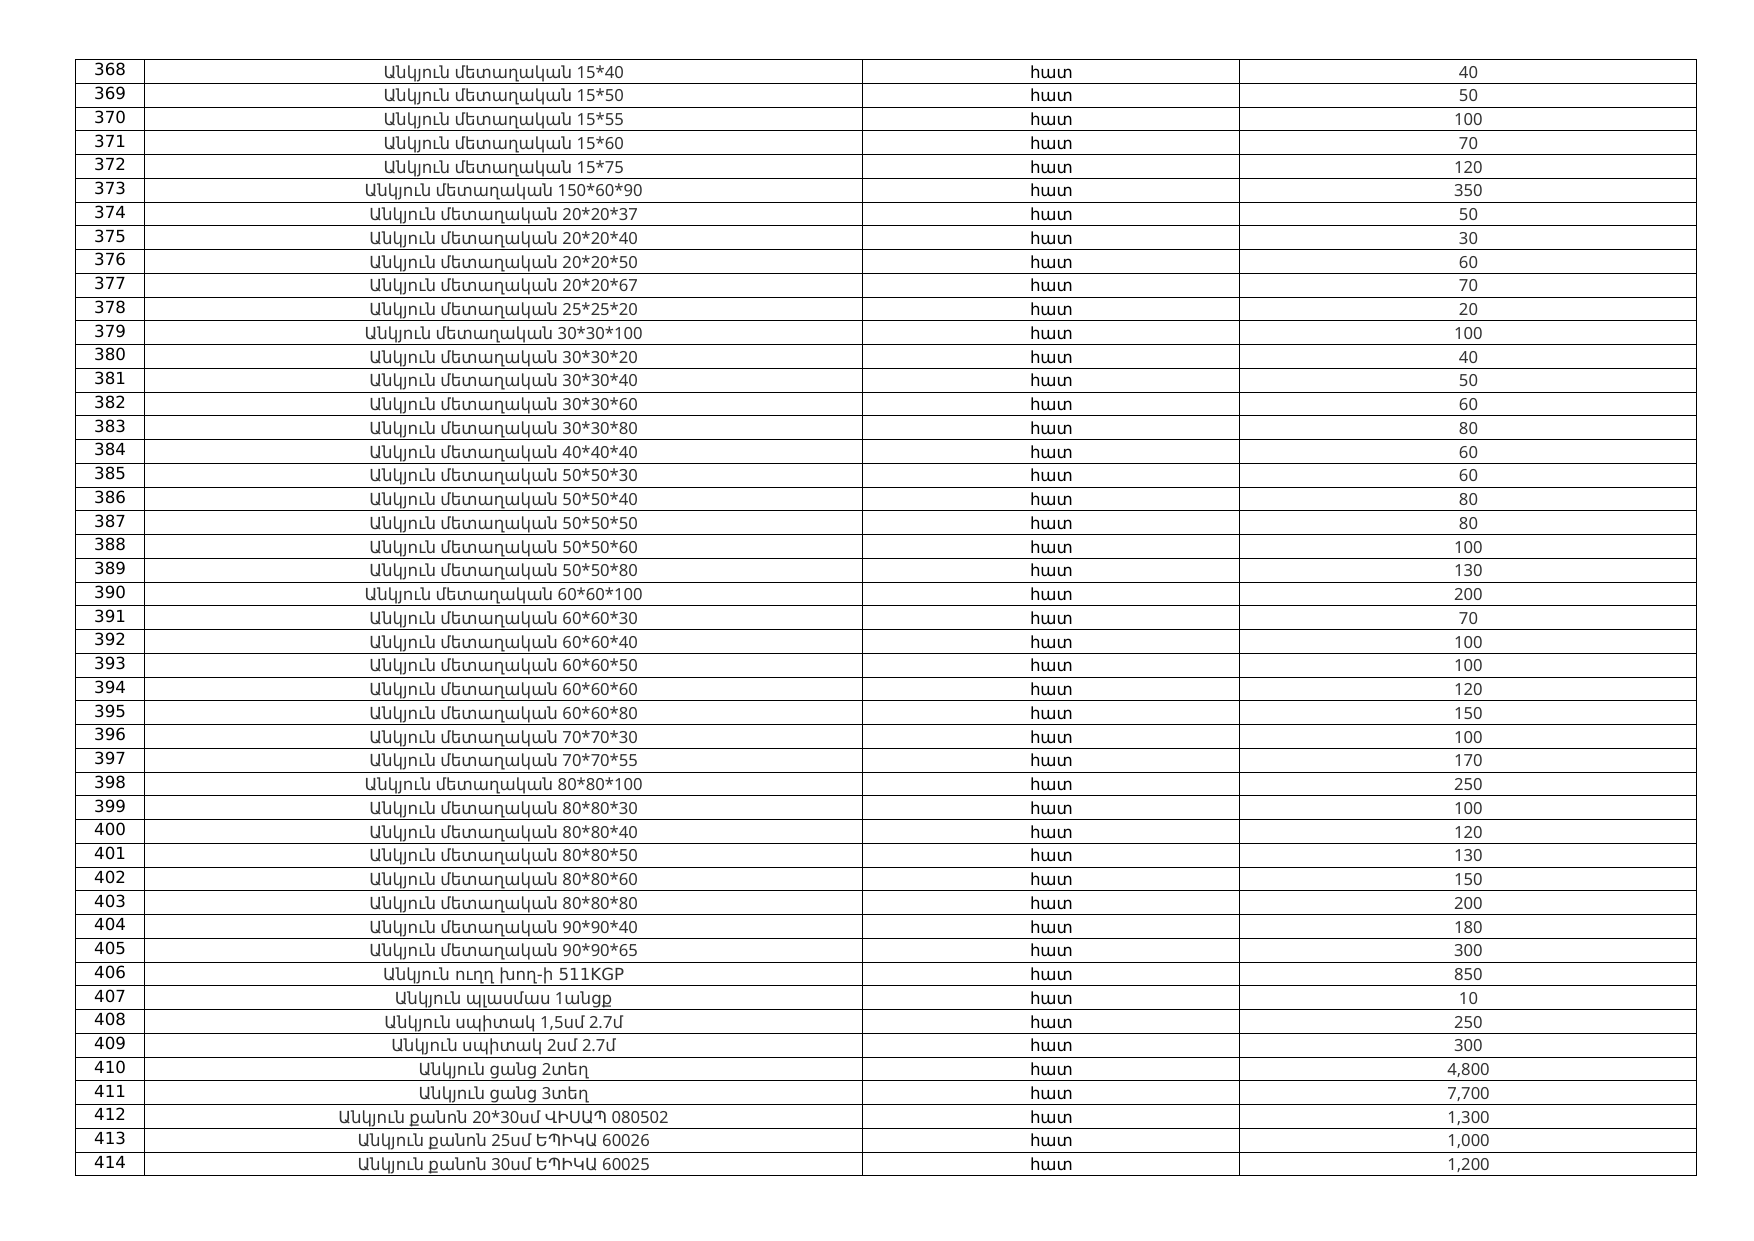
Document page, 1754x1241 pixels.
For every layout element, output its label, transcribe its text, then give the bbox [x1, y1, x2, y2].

table_cell հատ [863, 986, 1239, 1009]
table_cell Անկյուն մետաղական 60*60*50 [145, 654, 862, 677]
table_cell 373 [76, 179, 144, 202]
table_cell հատ [863, 131, 1239, 154]
table_cell հատ [863, 155, 1239, 178]
table_cell հատ [863, 1034, 1239, 1057]
table_cell 150 [1240, 868, 1696, 890]
table_cell 20 [1240, 298, 1696, 320]
table_cell 1,200 [1240, 1153, 1696, 1175]
table_cell 404 [76, 915, 144, 938]
table_cell հատ [863, 1010, 1239, 1033]
table_cell հատ [863, 226, 1239, 249]
table_cell 395 [76, 701, 144, 724]
table_cell Անկյուն մետաղական 15*50 [145, 84, 862, 107]
table_cell 406 [76, 963, 144, 985]
table_cell հատ [863, 250, 1239, 273]
table_cell 398 [76, 773, 144, 795]
table_cell հատ [863, 488, 1239, 510]
table_cell հատ [863, 274, 1239, 297]
table_cell Անկյուն ցանց 2տեղ [145, 1058, 862, 1080]
table_cell 399 [76, 796, 144, 819]
table_cell 100 [1240, 796, 1696, 819]
table_cell Անկյուն մետաղական 90*90*40 [145, 915, 862, 938]
table_cell 369 [76, 84, 144, 107]
table_cell 391 [76, 606, 144, 629]
table_cell հատ [863, 1153, 1239, 1175]
table_cell Անկյուն մետաղական 15*60 [145, 131, 862, 154]
table_cell հատ [863, 844, 1239, 867]
table_cell հատ [863, 464, 1239, 487]
table_cell Անկյուն քանոն 30սմ ԵՊԻԿԱ 60025 [145, 1153, 862, 1175]
table_cell 50 [1240, 369, 1696, 392]
table_cell 382 [76, 393, 144, 415]
table_cell հատ [863, 606, 1239, 629]
table_cell հատ [863, 654, 1239, 677]
table_cell 371 [76, 131, 144, 154]
table_cell Անկյուն մետաղական 70*70*30 [145, 725, 862, 748]
table_cell 300 [1240, 939, 1696, 962]
table_cell Անկյուն սպիտակ 2սմ 2.7մ [145, 1034, 862, 1057]
table_cell 414 [76, 1153, 144, 1175]
table_cell հատ [863, 321, 1239, 344]
table_cell 393 [76, 654, 144, 677]
table_cell Անկյուն մետաղական 20*20*40 [145, 226, 862, 249]
table_cell Անկյուն մետաղական 50*50*40 [145, 488, 862, 510]
table_cell 40 [1240, 345, 1696, 368]
table_cell Անկյուն քանոն 25սմ ԵՊԻԿԱ 60026 [145, 1129, 862, 1152]
table_cell 150 [1240, 701, 1696, 724]
table_cell 368 [76, 60, 144, 83]
table_cell 383 [76, 416, 144, 439]
table_cell հատ [863, 60, 1239, 83]
table_cell Անկյուն մետաղական 50*50*80 [145, 559, 862, 582]
table_cell 387 [76, 511, 144, 534]
table_cell Անկյուն մետաղական 60*60*60 [145, 678, 862, 700]
table_cell 50 [1240, 203, 1696, 225]
table_cell հատ [863, 939, 1239, 962]
table_cell 379 [76, 321, 144, 344]
table_cell Անկյուն պլասմաս 1անցք [145, 986, 862, 1009]
table_cell 389 [76, 559, 144, 582]
table_cell Անկյուն մետաղական 60*60*100 [145, 583, 862, 605]
table_cell Անկյուն մետաղական 80*80*50 [145, 844, 862, 867]
table_cell 170 [1240, 749, 1696, 772]
table_cell 250 [1240, 773, 1696, 795]
table_cell հատ [863, 559, 1239, 582]
table_cell 7,700 [1240, 1081, 1696, 1104]
table_cell 372 [76, 155, 144, 178]
table_cell 70 [1240, 131, 1696, 154]
table_cell Անկյուն մետաղական 50*50*60 [145, 535, 862, 558]
table_cell 376 [76, 250, 144, 273]
table_cell 130 [1240, 844, 1696, 867]
table_cell 386 [76, 488, 144, 510]
table_cell Անկյուն մետաղական 70*70*55 [145, 749, 862, 772]
table_cell Անկյուն մետաղական 30*30*20 [145, 345, 862, 368]
table_cell 200 [1240, 891, 1696, 914]
table_cell հատ [863, 298, 1239, 320]
table_cell 50 [1240, 84, 1696, 107]
table_cell Անկյուն քանոն 20*30սմ ՎԻՍԱՊ 080502 [145, 1105, 862, 1128]
table_cell Անկյուն մետաղական 60*60*40 [145, 630, 862, 653]
table_cell Անկյուն մետաղական 80*80*60 [145, 868, 862, 890]
table_cell Անկյուն մետաղական 15*75 [145, 155, 862, 178]
table_cell հատ [863, 725, 1239, 748]
table_cell 400 [76, 820, 144, 843]
table_cell 100 [1240, 630, 1696, 653]
table_cell 60 [1240, 440, 1696, 463]
table_cell 405 [76, 939, 144, 962]
table_cell 378 [76, 298, 144, 320]
table_cell հատ [863, 820, 1239, 843]
table_cell հատ [863, 891, 1239, 914]
table_cell հատ [863, 1105, 1239, 1128]
table_cell 40 [1240, 60, 1696, 83]
table_cell 850 [1240, 963, 1696, 985]
table_cell 100 [1240, 725, 1696, 748]
table_cell Անկյուն մետաղական 20*20*50 [145, 250, 862, 273]
table_cell Անկյուն մետաղական 150*60*90 [145, 179, 862, 202]
table_cell 394 [76, 678, 144, 700]
table_cell 396 [76, 725, 144, 748]
table_cell 80 [1240, 416, 1696, 439]
table_cell Անկյուն մետաղական 80*80*40 [145, 820, 862, 843]
table_cell Անկյուն մետաղական 80*80*80 [145, 891, 862, 914]
table_cell հատ [863, 796, 1239, 819]
table_cell 120 [1240, 678, 1696, 700]
table_cell Անկյուն մետաղական 20*20*37 [145, 203, 862, 225]
table_cell 370 [76, 108, 144, 130]
table_cell 100 [1240, 535, 1696, 558]
table_cell 130 [1240, 559, 1696, 582]
table_cell հատ [863, 1058, 1239, 1080]
table_cell 385 [76, 464, 144, 487]
table_cell հատ [863, 440, 1239, 463]
table_cell Անկյուն մետաղական 60*60*80 [145, 701, 862, 724]
table_cell Անկյուն ուղղ խող-ի 511KGP [145, 963, 862, 985]
table_cell 60 [1240, 250, 1696, 273]
table_cell 120 [1240, 820, 1696, 843]
table_cell Անկյուն մետաղական 50*50*30 [145, 464, 862, 487]
table_cell 250 [1240, 1010, 1696, 1033]
table_cell 384 [76, 440, 144, 463]
table_cell 412 [76, 1105, 144, 1128]
table_cell Անկյուն մետաղական 40*40*40 [145, 440, 862, 463]
table_cell Անկյուն մետաղական 50*50*50 [145, 511, 862, 534]
table_cell 1,300 [1240, 1105, 1696, 1128]
table_cell 377 [76, 274, 144, 297]
table_cell հատ [863, 749, 1239, 772]
table_cell Անկյուն մետաղական 20*20*67 [145, 274, 862, 297]
table_cell հատ [863, 511, 1239, 534]
table_cell Անկյուն մետաղական 30*30*100 [145, 321, 862, 344]
table_cell հատ [863, 1129, 1239, 1152]
table_cell 374 [76, 203, 144, 225]
table_cell 410 [76, 1058, 144, 1080]
table_cell Անկյուն մետաղական 80*80*30 [145, 796, 862, 819]
table_cell Անկյուն սպիտակ 1,5սմ 2.7մ [145, 1010, 862, 1033]
table_cell 375 [76, 226, 144, 249]
table_cell 381 [76, 369, 144, 392]
table_cell 388 [76, 535, 144, 558]
table_cell հատ [863, 630, 1239, 653]
table_cell հատ [863, 416, 1239, 439]
table_cell 100 [1240, 108, 1696, 130]
table_cell 200 [1240, 583, 1696, 605]
table_cell 300 [1240, 1034, 1696, 1057]
table_cell 403 [76, 891, 144, 914]
table_cell հատ [863, 393, 1239, 415]
table_cell 100 [1240, 654, 1696, 677]
table_cell 70 [1240, 606, 1696, 629]
table_cell 4,800 [1240, 1058, 1696, 1080]
table_cell Անկյուն մետաղական 90*90*65 [145, 939, 862, 962]
table_cell հատ [863, 868, 1239, 890]
table_cell 100 [1240, 321, 1696, 344]
table_cell 80 [1240, 511, 1696, 534]
table_cell հատ [863, 773, 1239, 795]
table_cell Անկյուն մետաղական 15*40 [145, 60, 862, 83]
table_cell 402 [76, 868, 144, 890]
table_cell Անկյուն մետաղական 30*30*60 [145, 393, 862, 415]
table_cell 409 [76, 1034, 144, 1057]
table_cell 180 [1240, 915, 1696, 938]
table_cell Անկյուն մետաղական 60*60*30 [145, 606, 862, 629]
table_cell հատ [863, 203, 1239, 225]
table_cell հատ [863, 108, 1239, 130]
table_cell Անկյուն մետաղական 30*30*40 [145, 369, 862, 392]
table_cell 408 [76, 1010, 144, 1033]
table_cell 380 [76, 345, 144, 368]
table_cell հատ [863, 678, 1239, 700]
table_cell հատ [863, 179, 1239, 202]
table_cell 60 [1240, 464, 1696, 487]
table_cell հատ [863, 583, 1239, 605]
table_cell հատ [863, 345, 1239, 368]
table_cell 401 [76, 844, 144, 867]
table_cell հատ [863, 84, 1239, 107]
table_cell 80 [1240, 488, 1696, 510]
table_cell 407 [76, 986, 144, 1009]
table_cell Անկյուն մետաղական 25*25*20 [145, 298, 862, 320]
table_cell Անկյուն մետաղական 30*30*80 [145, 416, 862, 439]
table_cell հատ [863, 963, 1239, 985]
table_cell 392 [76, 630, 144, 653]
table_cell 1,000 [1240, 1129, 1696, 1152]
table_cell 397 [76, 749, 144, 772]
table_cell 390 [76, 583, 144, 605]
table_cell 30 [1240, 226, 1696, 249]
table_cell Անկյուն մետաղական 80*80*100 [145, 773, 862, 795]
table_cell հատ [863, 701, 1239, 724]
table_cell հատ [863, 535, 1239, 558]
table_cell 70 [1240, 274, 1696, 297]
table_cell 350 [1240, 179, 1696, 202]
table_cell հատ [863, 369, 1239, 392]
table_cell հատ [863, 915, 1239, 938]
table_cell Անկյուն մետաղական 15*55 [145, 108, 862, 130]
table_cell Անկյուն ցանց 3տեղ [145, 1081, 862, 1104]
table_cell 413 [76, 1129, 144, 1152]
table_cell 60 [1240, 393, 1696, 415]
table_cell 10 [1240, 986, 1696, 1009]
table_cell 411 [76, 1081, 144, 1104]
table_cell 120 [1240, 155, 1696, 178]
table_cell հատ [863, 1081, 1239, 1104]
